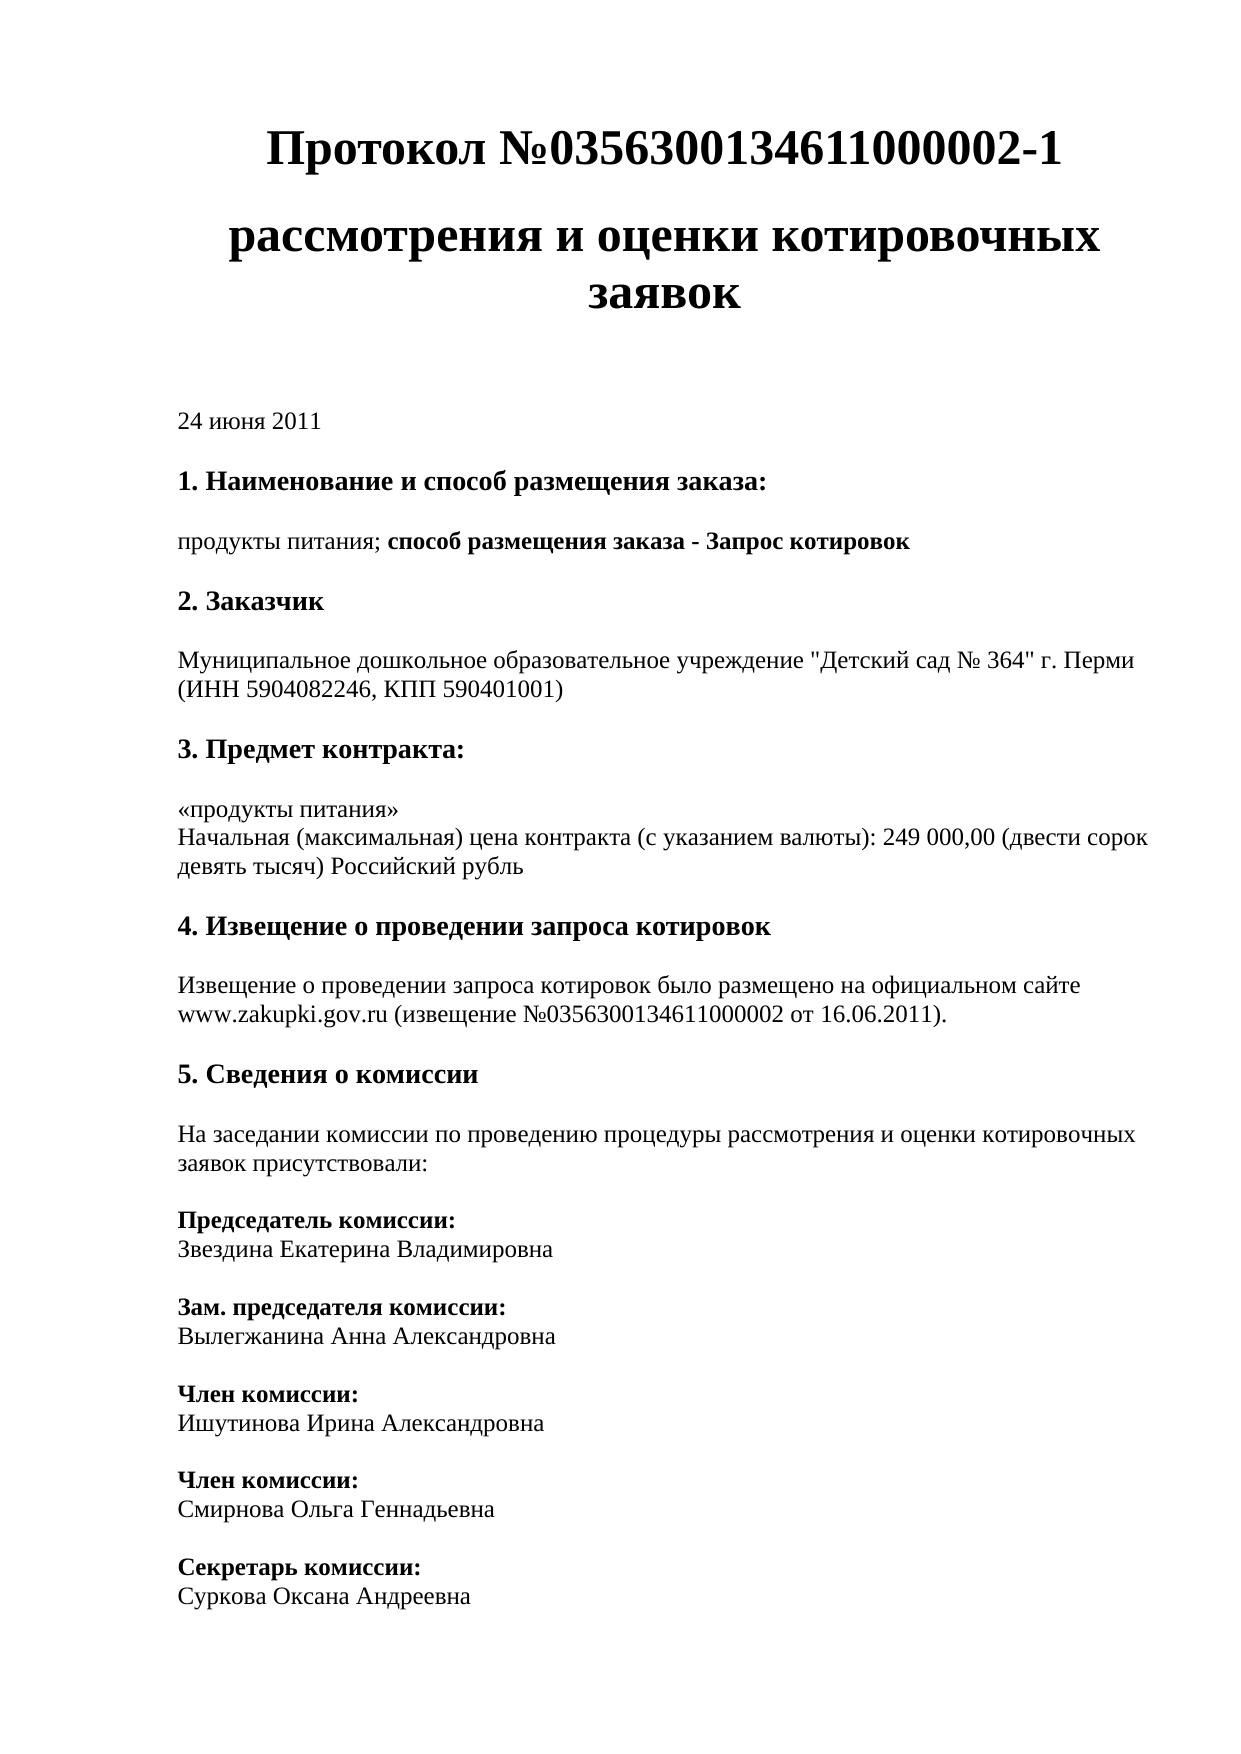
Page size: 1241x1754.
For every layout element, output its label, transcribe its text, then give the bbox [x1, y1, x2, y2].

text «продукты питания» Начальная (максимальная) цена контракта (с указанием валюты): 249 000,00 (двести сорок девять тысяч) Российский рубль [177, 794, 1152, 880]
text На заседании комиссии по проведению процедуры рассмотрения и оценки котировочных заявок присутствовали: [177, 1119, 1152, 1176]
text Зам. председателя комиссии: Вылегжанина Анна Александровна [177, 1292, 1152, 1350]
text Протокол №0356300134611000002-1 [177, 118, 1152, 176]
text 1. Наименование и способ размещения заказа: [177, 464, 1152, 497]
text Член комиссии: Смирнова Ольга Геннадьевна [177, 1466, 1152, 1523]
text продукты питания; способ размещения заказа - Запрос котировок [177, 526, 1152, 555]
text 5. Сведения о комиссии [177, 1057, 1152, 1090]
text 3. Предмет контракта: [177, 732, 1152, 764]
text 2. Заказчик [177, 584, 1152, 616]
text Секретарь комиссии: Суркова Оксана Андреевна [177, 1552, 1152, 1610]
text 24 июня 2011 [177, 378, 1152, 435]
text рассмотрения и оценки котировочных заявок [177, 205, 1152, 320]
text Член комиссии: Ишутинова Ирина Александровна [177, 1379, 1152, 1436]
text Муниципальное дошкольное образовательное учреждение "Детский сад № 364" г. Перми (ИНН 5904082246, КПП 590401001) [177, 645, 1152, 703]
text Председатель комиссии: Звездина Екатерина Владимировна [177, 1206, 1152, 1263]
text Извещение о проведении запроса котировок было размещено на официальном сайте www.zakupki.gov.ru (извещение №0356300134611000002 от 16.06.2011). [177, 971, 1152, 1028]
text 4. Извещение о проведении запроса котировок [177, 909, 1152, 941]
